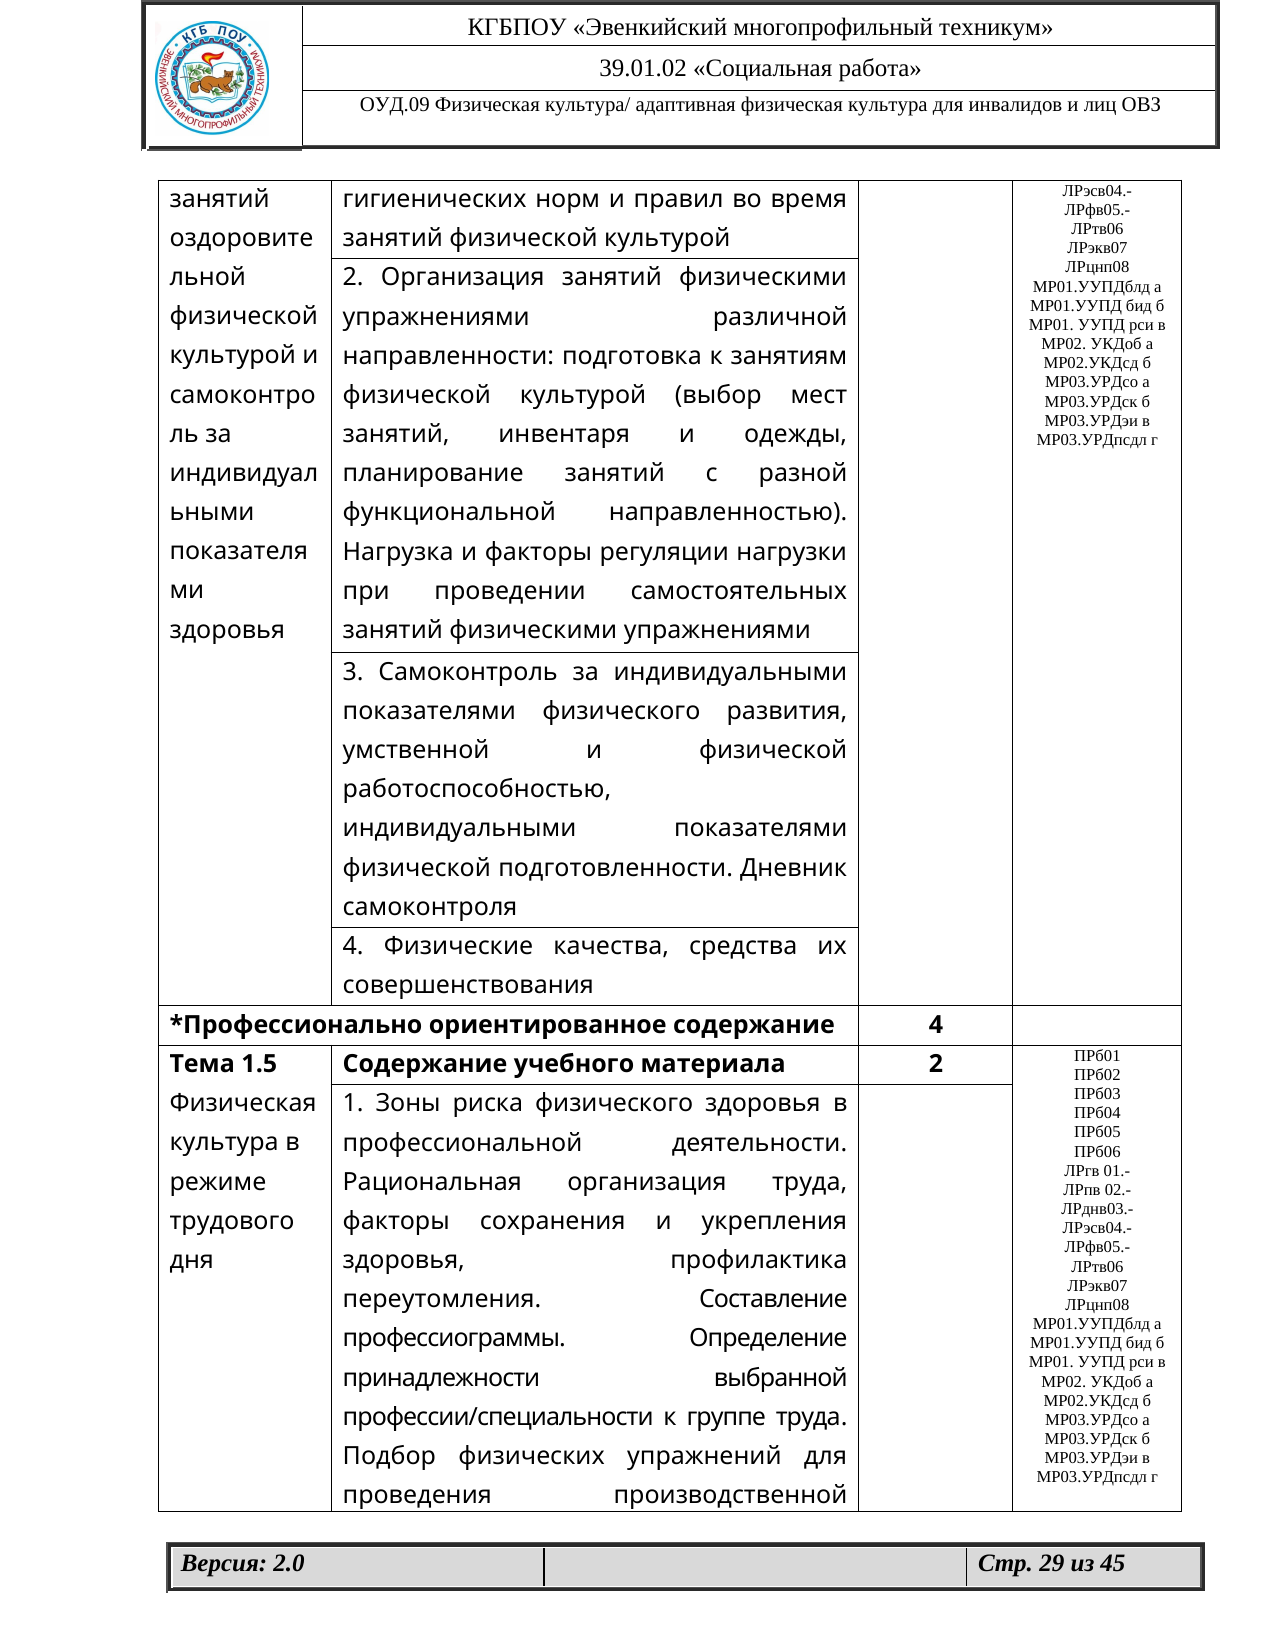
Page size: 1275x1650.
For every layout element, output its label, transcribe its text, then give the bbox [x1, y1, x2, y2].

table_cell 4 [859, 1006, 1012, 1044]
table_cell 3. Самоконтроль за индивидуальными показателями физического развития, умственной и физической работоспособностью, индивидуальными показателями физической подготовленности. Дневник самоконтроля [332, 653, 858, 927]
table_cell [859, 1085, 1012, 1511]
table_cell Содержание учебного материала [332, 1046, 858, 1084]
table_cell 2 [859, 1046, 1012, 1084]
picture [155, 21, 202, 69]
table_cell 2. Организация занятий физическими упражнениями различной направленности: подготовка к занятиям физической культурой (выбор мест занятий, инвентаря и одежды, планирование занятий с разной функциональной направленностью). Нагрузка и факторы регуляции нагрузки при проведении самостоятельных занятий физическими упражнениями [332, 259, 858, 650]
picture [155, 21, 270, 136]
table_cell *Профессионально ориентированное содержание [159, 1006, 858, 1044]
table_cell [859, 181, 1012, 1005]
table_cell 4. Физические качества, средства их совершенствования [332, 928, 858, 1005]
table_cell Тема 1.5 Физическая культура в режиме трудового дня [159, 1046, 331, 1511]
table_cell [1013, 1006, 1181, 1044]
